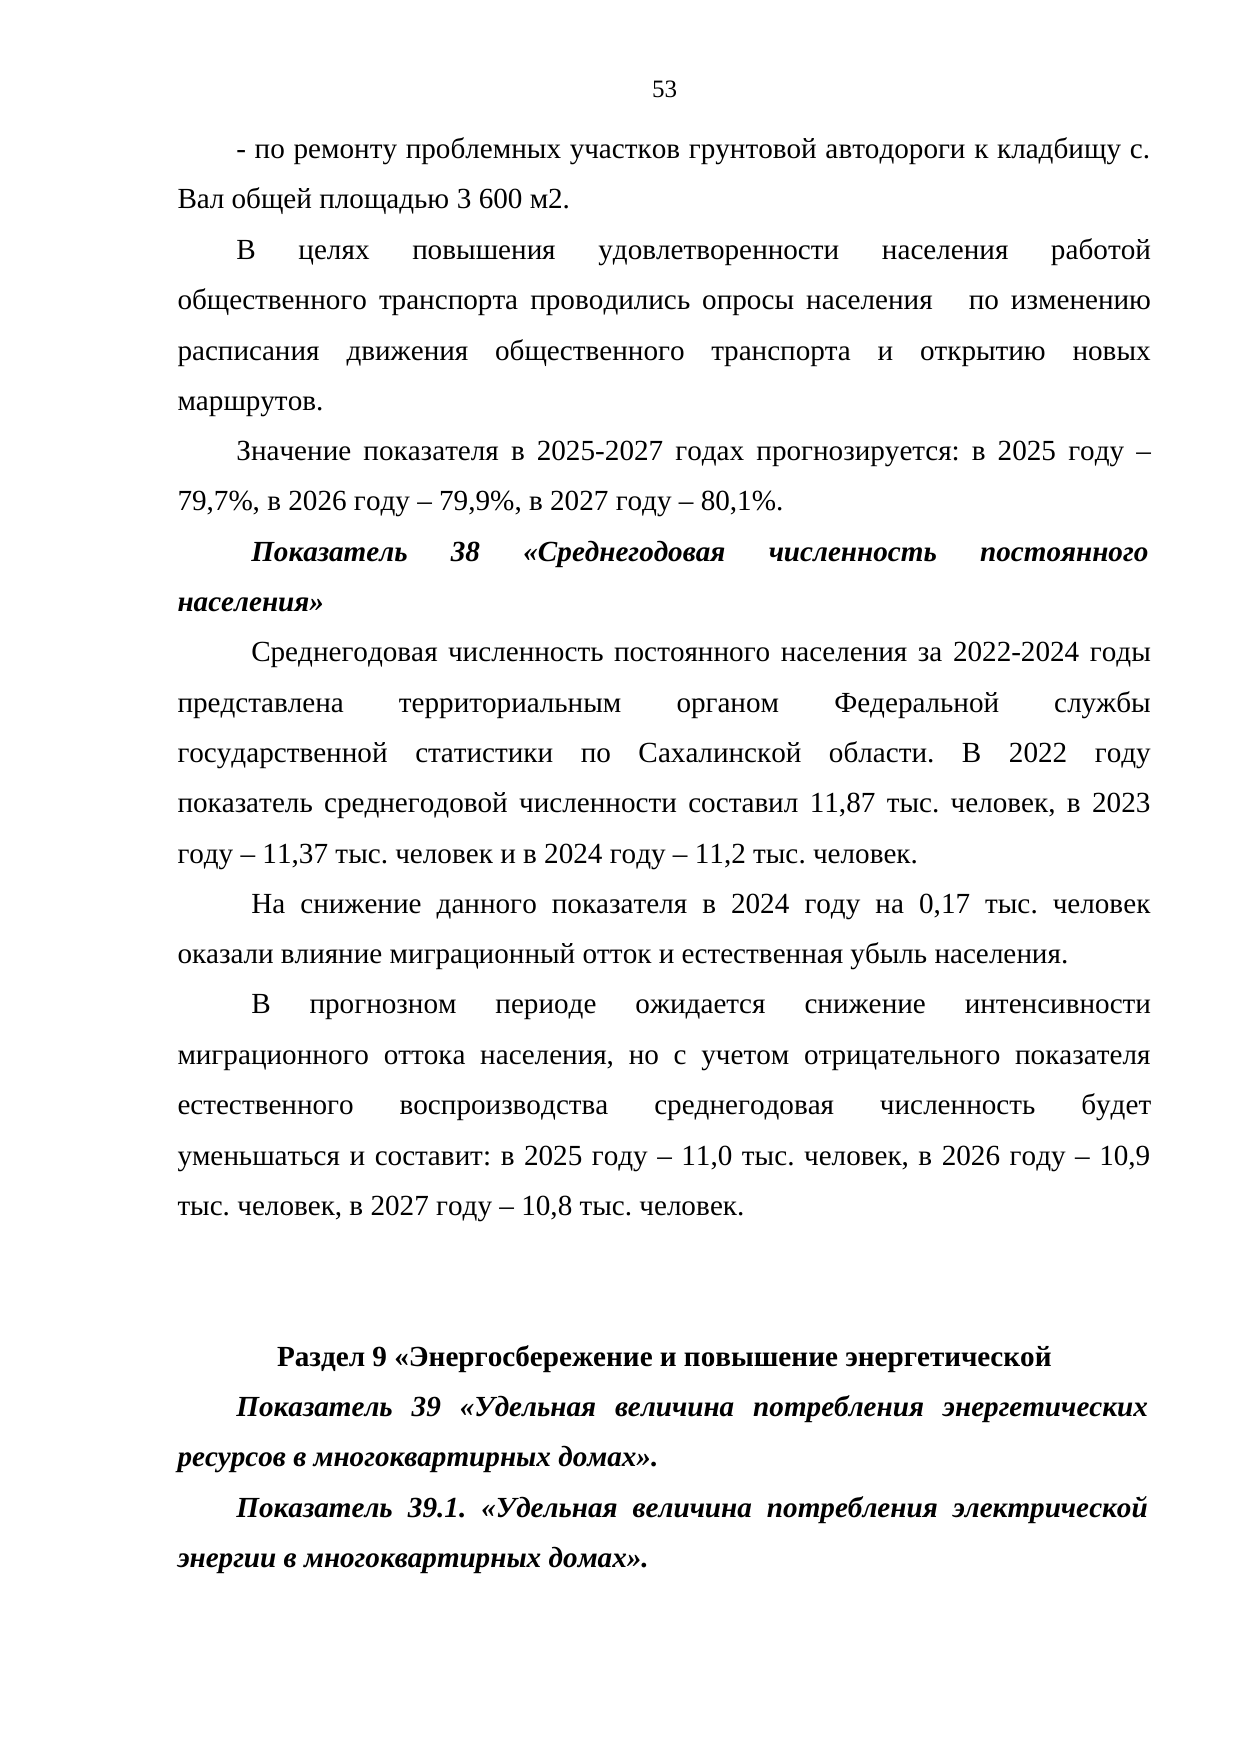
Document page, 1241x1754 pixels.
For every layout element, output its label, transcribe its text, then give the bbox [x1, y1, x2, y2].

text - по ремонту проблемных участков грунтовой автодороги к кладбищу с. Вал общей площадью 3 600 м2. [177, 131, 1152, 215]
text В прогнозном периоде ожидается снижение интенсивности миграционного оттока населения, но с учетом отрицательного показателя естественного воспроизводства среднегодовая численность будет уменьшаться и составит: в 2025 году – 11,0 тыс. человек, в 2026 году – 10,9 тыс. человек, в 2027 году – 10,8 тыс. человек. [177, 987, 1152, 1221]
text Раздел 9 «Энергосбережение и повышение энергетической [177, 1339, 1152, 1372]
text Показатель 38 «Среднегодовая численность постоянного населения» [177, 534, 1152, 618]
text Показатель 39.1. «Удельная величина потребления электрической энергии в многоквартирных домах». [177, 1490, 1152, 1574]
text На снижение данного показателя в 2024 году на 0,17 тыс. человек оказали влияние миграционный отток и естественная убыль населения. [177, 886, 1152, 970]
text Значение показателя в 2025-2027 годах прогнозируется: в 2025 году – 79,7%, в 2026 году – 79,9%, в 2027 году – 80,1%. [177, 433, 1152, 517]
text Показатель 39 «Удельная величина потребления энергетических ресурсов в многоквартирных домах». [177, 1389, 1152, 1473]
text Среднегодовая численность постоянного населения за 2022-2024 годы представлена территориальным органом Федеральной службы государственной статистики по Сахалинской области. В 2022 году показатель среднегодовой численности составил 11,87 тыс. человек, в 2023 году – 11,37 тыс. человек и в 2024 году – 11,2 тыс. человек. [177, 634, 1152, 869]
text В целях повышения удовлетворенности населения работой общественного транспорта проводились опросы населения по изменению расписания движения общественного транспорта и открытию новых маршрутов. [177, 232, 1152, 416]
